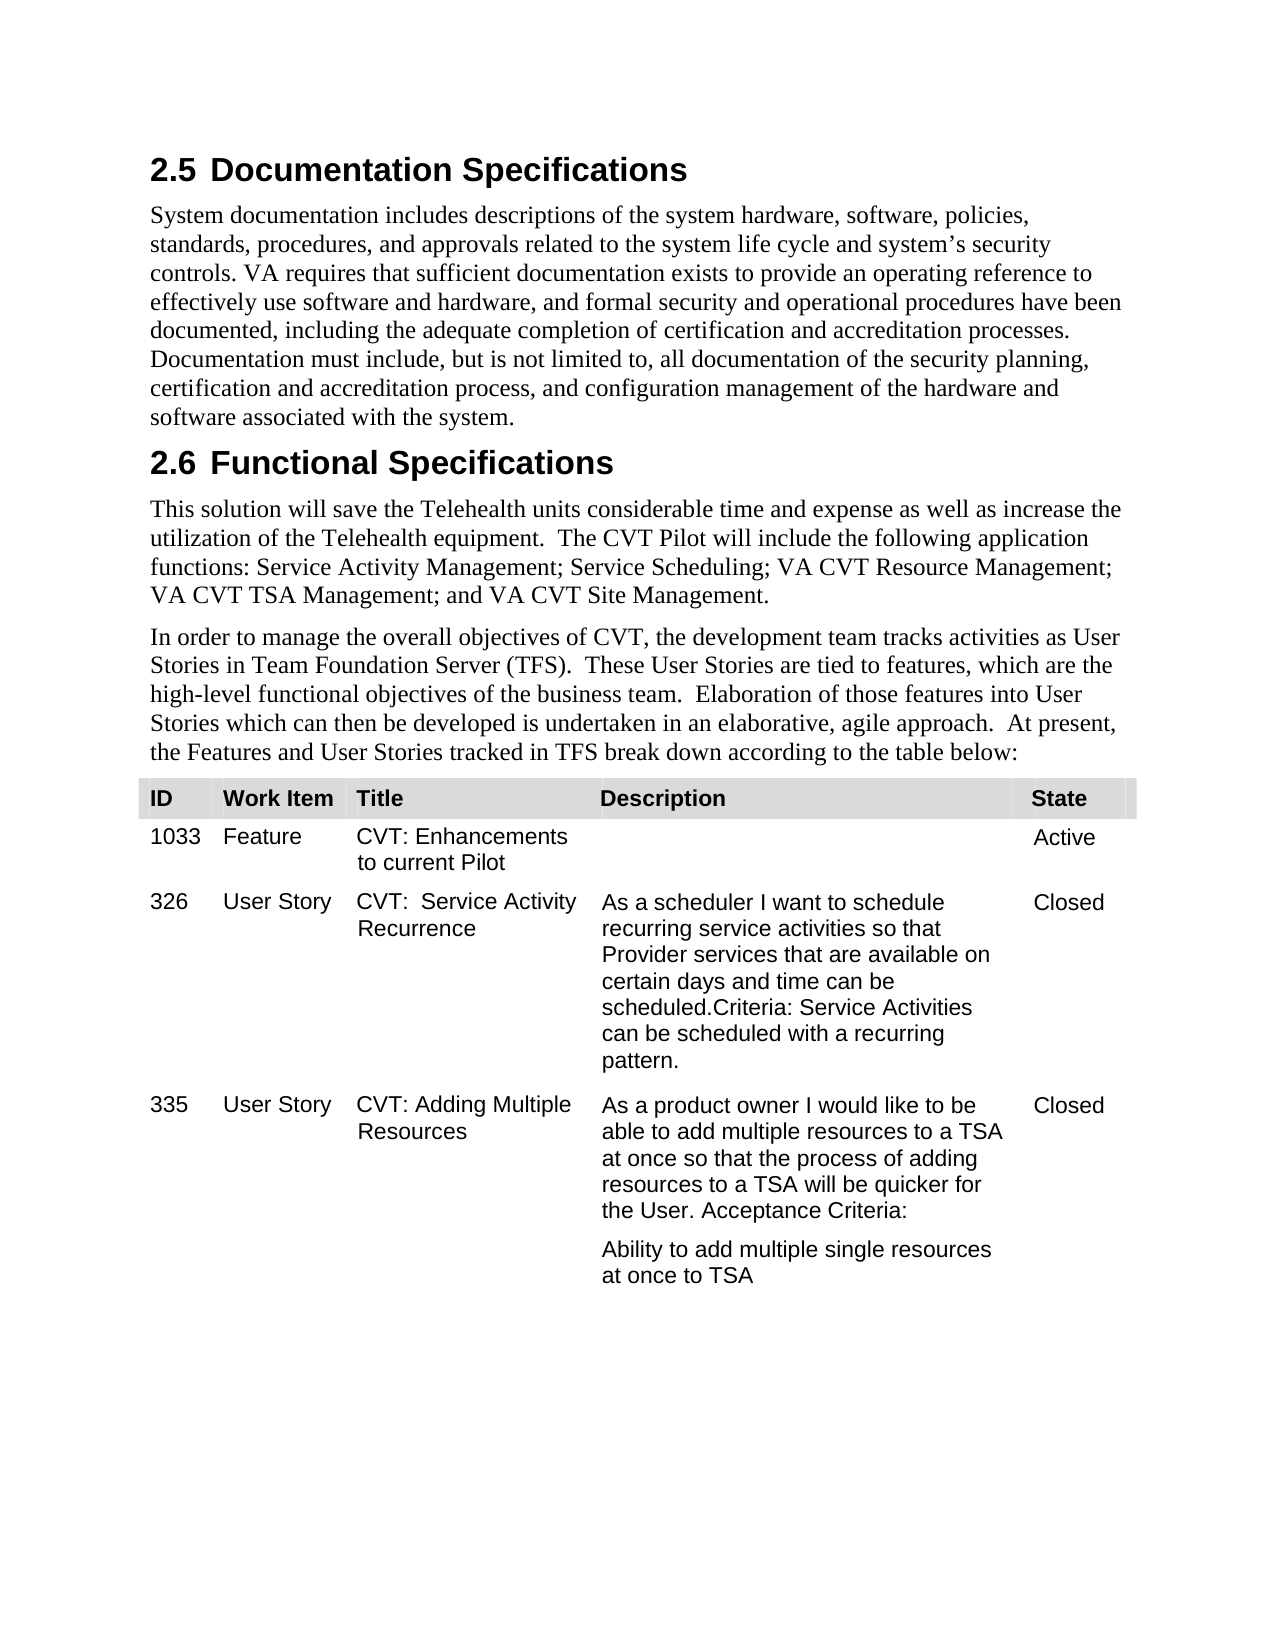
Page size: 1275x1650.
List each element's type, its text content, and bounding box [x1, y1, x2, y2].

text Ability to add multiple single resources at once to TSA [602, 1236, 997, 1289]
text Resources [357, 1118, 580, 1144]
text 2.6 Functional Specifications [150, 443, 1137, 482]
text Active [1033, 823, 1137, 850]
text This solution will save the Telehealth units considerable time and expense as well as increase the utilization of the Telehealth equipment. The CVT Pilot will include the following application functions: Service Activity Management; Service Scheduling; VA CVT Resource Management; VA CVT TSA Management; and VA CVT Site Management. [150, 494, 1128, 609]
text 326 User Story CVT: Service Activity [150, 888, 586, 914]
text As a product owner I would like to be able to add multiple resources to a TSA at once so that the process of adding resources to a TSA will be quicker for the User. Acceptance Criteria: [602, 1092, 1009, 1223]
text In order to manage the overall objectives of CVT, the development team tracks activities as User Stories in Team Foundation Server (TFS). These User Stories are tied to features, which are the high-level functional objectives of the business team. Elaboration of those features into User Stories which can then be developed is undertaken in an elaborative, agile approach. At present, the Features and User Stories tracked in TFS break down according to the table below: [150, 622, 1126, 765]
text System documentation includes descriptions of the system hardware, software, policies, standards, procedures, and approvals related to the system life cycle and system’s security controls. VA requires that sufficient documentation exists to provide an operating reference to effectively use software and hardware, and formal security and operational procedures have been documented, including the adequate completion of certification and accreditation processes. Documentation must include, but is not limited to, all documentation of the security planning, certification and accreditation process, and configuration management of the hardware and software associated with the system. [150, 201, 1127, 431]
text As a scheduler I want to schedule recurring service activities so that Provider services that are available on certain days and time can be scheduled.Criteria: Service Activities can be scheduled with a recurring pattern. [602, 888, 996, 1073]
text Closed [1033, 888, 1137, 915]
text ID Work Item Title Description State [150, 784, 1137, 810]
text 335 User Story CVT: Adding Multiple [150, 1091, 580, 1118]
text Recurrence [357, 914, 580, 941]
text 1033 Feature CVT: Enhancements to current Pilot [150, 823, 575, 876]
text 2.5 Documentation Specifications [150, 150, 1137, 188]
text Closed [1033, 1092, 1137, 1118]
